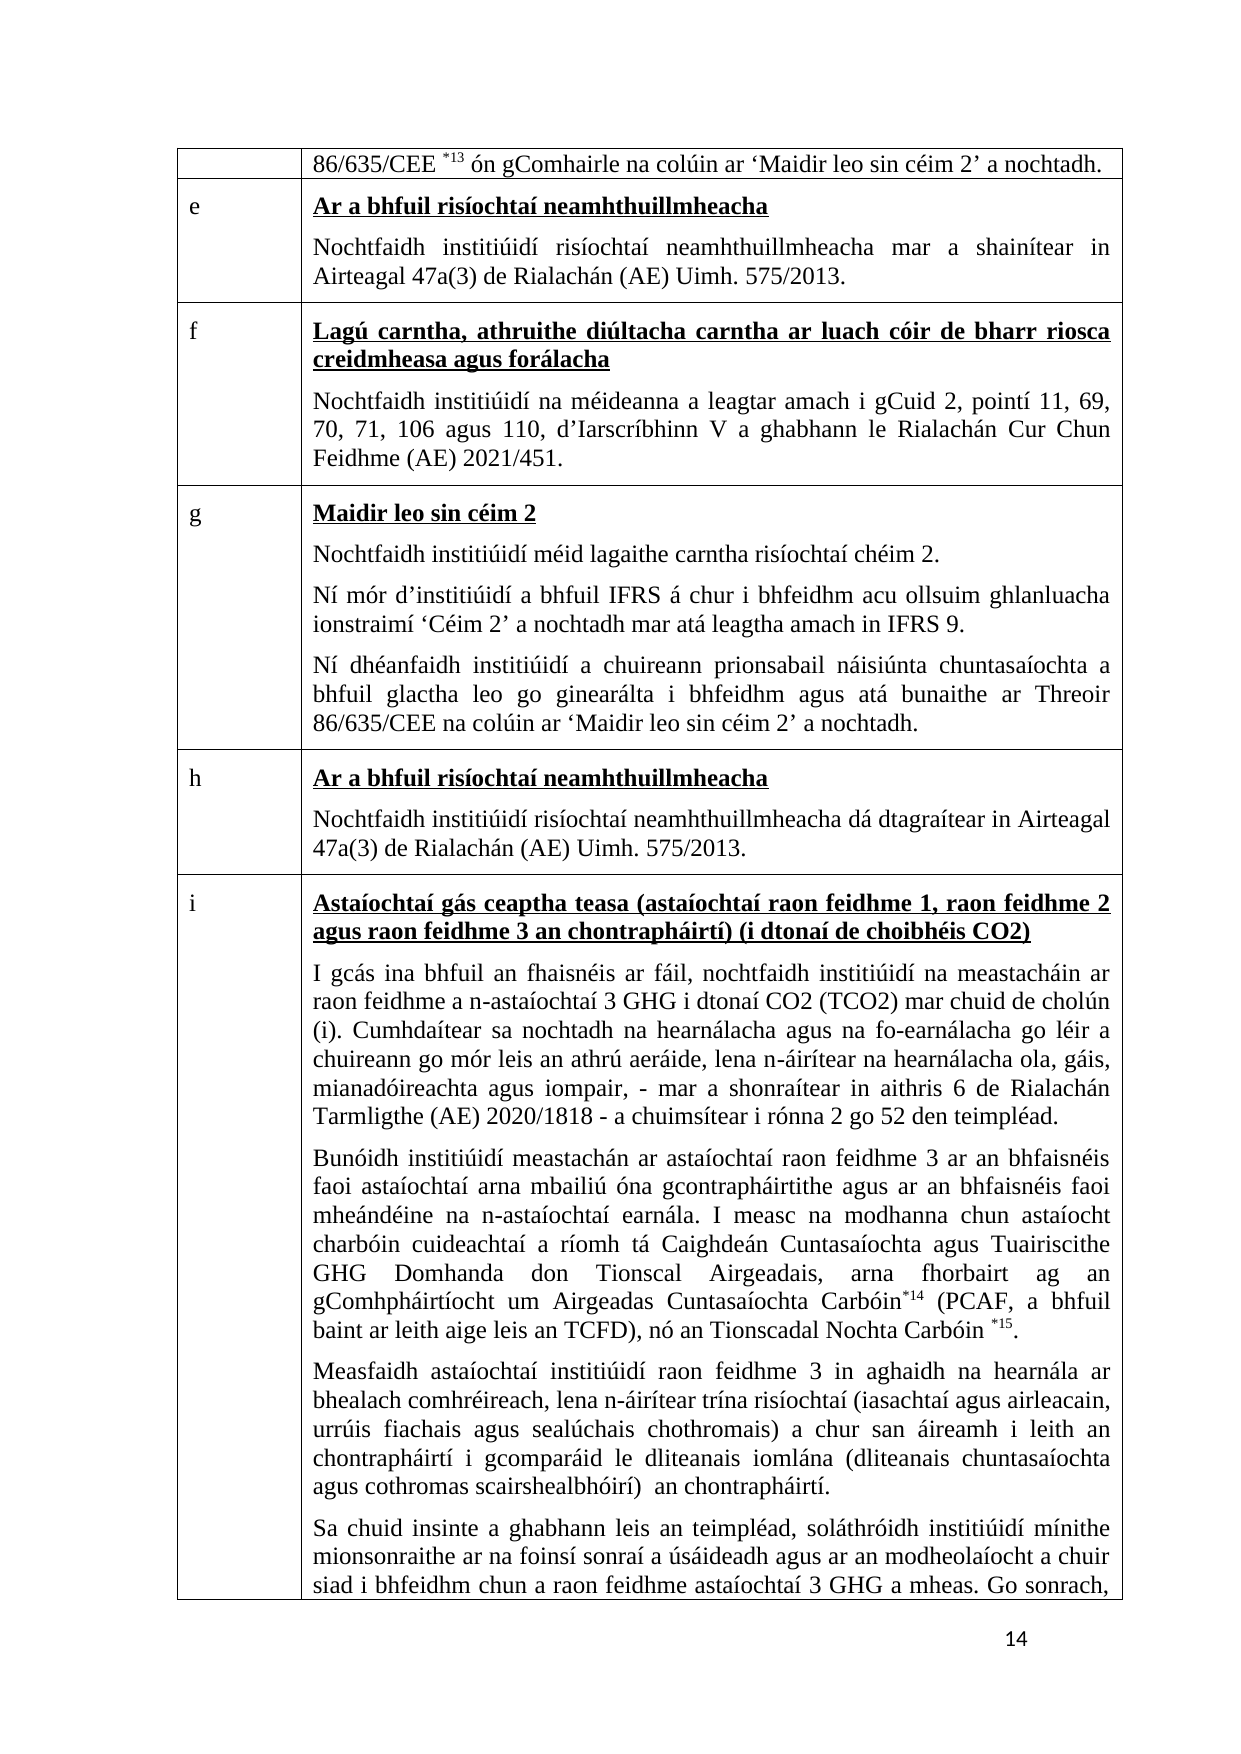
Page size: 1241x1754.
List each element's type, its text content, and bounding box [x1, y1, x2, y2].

table_cell g [178, 486, 301, 749]
table_cell Ar a bhfuil risíochtaí neamhthuillmheacha Nochtfaidh institiúidí risíochtaí neamhthuillmheacha dá dtagraítear in Airteagal 47a(3) de Rialachán (AE) Uimh. 575/2013. [302, 750, 1122, 874]
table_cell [302, 149, 1122, 177]
table_cell Ar a bhfuil risíochtaí neamhthuillmheacha Nochtfaidh institiúidí risíochtaí neamhthuillmheacha mar a shainítear in Airteagal 47a(3) de Rialachán (AE) Uimh. 575/2013. [302, 179, 1122, 302]
table_cell e [178, 179, 301, 302]
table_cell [302, 875, 1122, 1599]
table_cell Lagú carntha, athruithe diúltacha carntha ar luach cóir de bharr riosca creidmheasa agus forálacha Nochtfaidh institiúidí na méideanna a leagtar amach i gCuid 2, pointí 11, 69, 70, 71, 106 agus 110, d’Iarscríbhinn V a ghabhann le Rialachán Cur Chun Feidhme (AE) 2021/451. [302, 303, 1122, 484]
table_cell i [178, 875, 301, 1599]
table_cell f [178, 303, 301, 484]
table_cell h [178, 750, 301, 874]
table_cell d [178, 149, 301, 177]
table_cell Maidir leo sin céim 2 Nochtfaidh institiúidí méid lagaithe carntha risíochtaí chéim 2. Ní mór d’institiúidí a bhfuil IFRS á chur i bhfeidhm acu ollsuim ghlanluacha ionstraimí ‘Céim 2’ a nochtadh mar atá leagtha amach in IFRS 9. Ní dhéanfaidh institiúidí a chuireann prionsabail náisiúnta chuntasaíochta a bhfuil glactha leo go ginearálta i bhfeidhm agus atá bunaithe ar Threoir 86/635/CEE na colúin ar ‘Maidir leo sin céim 2’ a nochtadh. [302, 486, 1122, 749]
